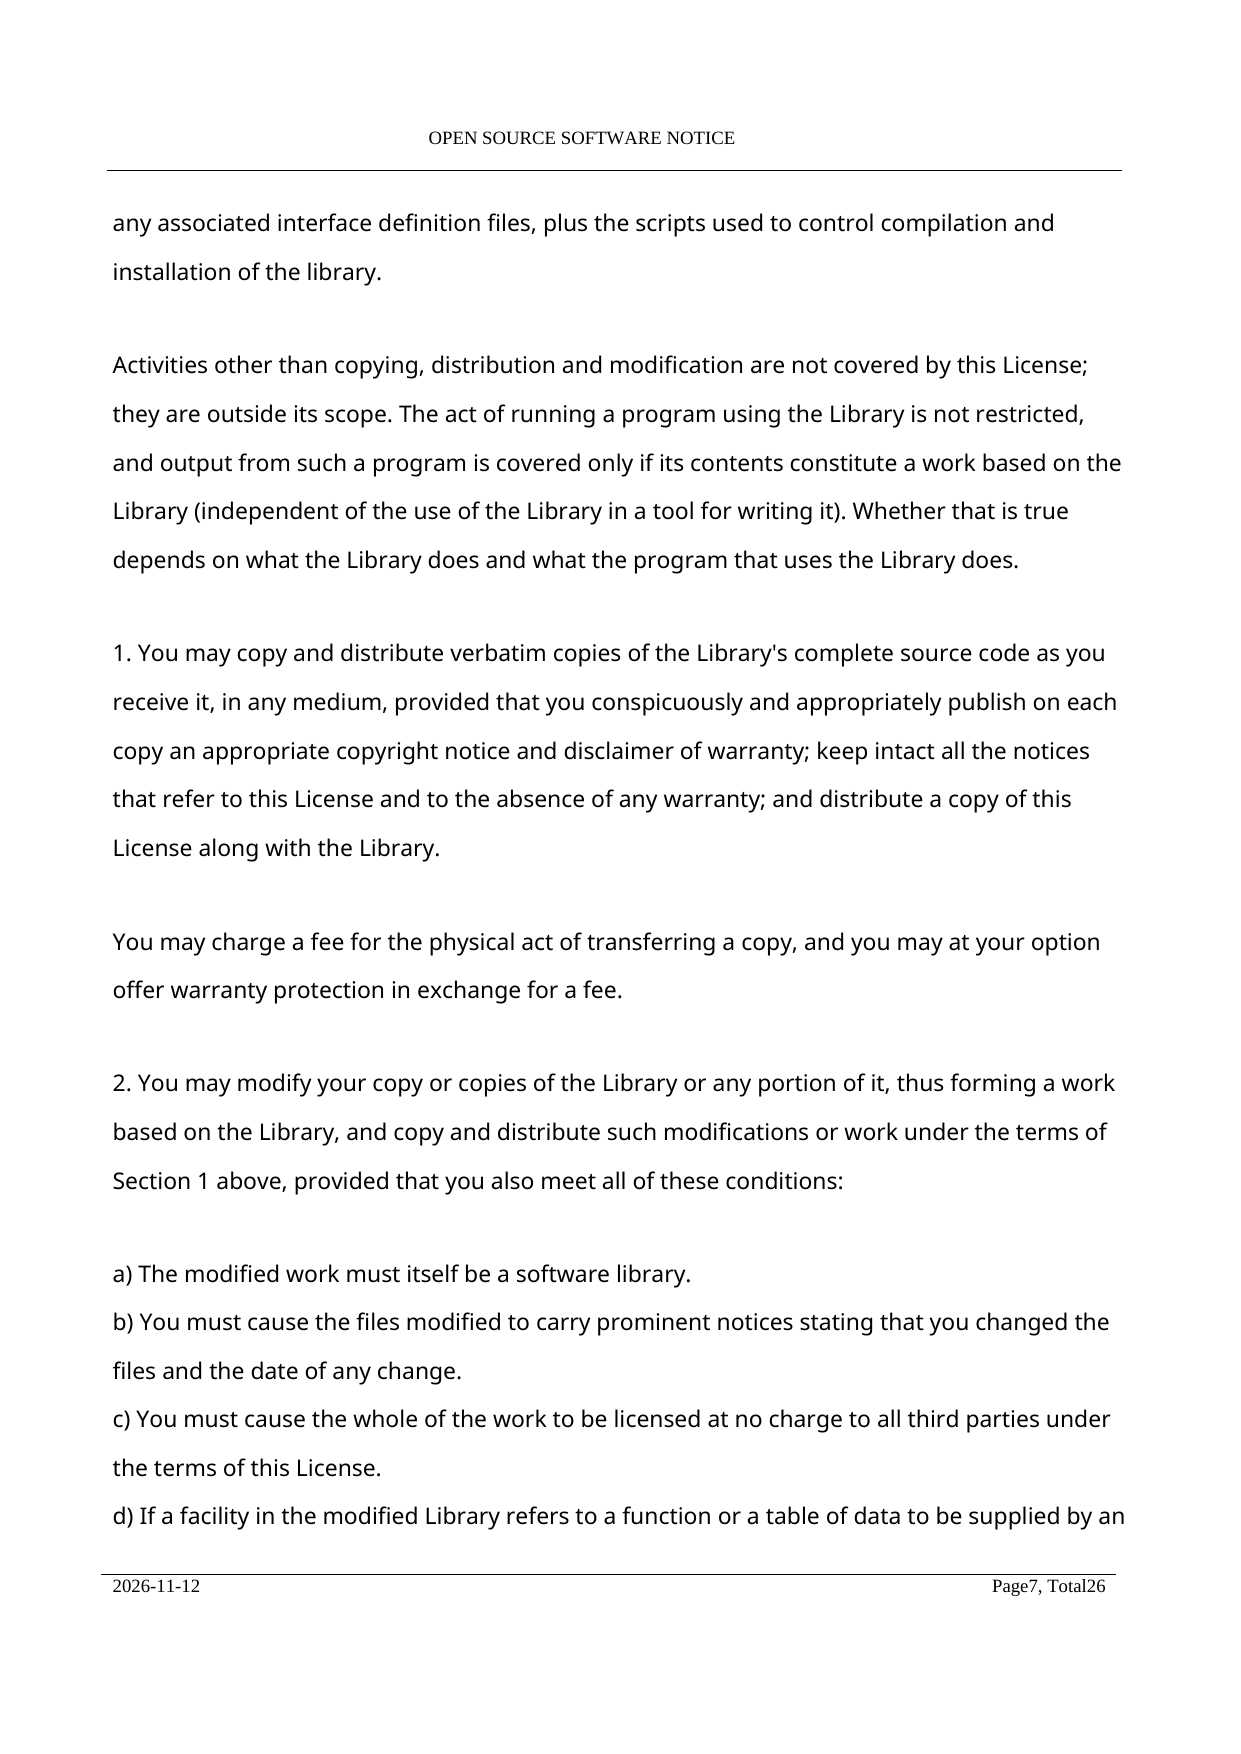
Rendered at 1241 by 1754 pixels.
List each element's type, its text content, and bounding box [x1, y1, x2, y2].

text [112, 206, 1128, 288]
text 1. You may copy and distribute verbatim copies of the Library's complete source code as you receive it, in any medium, provided that you conspicuously and appropriately publish on each copy an appropriate copyright notice and disclaimer of warranty; keep intact all the notices that refer to this License and to the absence of any warranty; and distribute a copy of this License along with the Library. [112, 637, 1128, 864]
text a) The modified work must itself be a software library. [112, 1257, 1128, 1290]
text You may charge a fee for the physical act of transferring a copy, and you may at your option offer warranty protection in exchange for a fee. [112, 925, 1128, 1006]
text b) You must cause the files modified to carry prominent notices stating that you changed the files and the date of any change. [112, 1306, 1128, 1387]
text c) You must cause the whole of the work to be licensed at no charge to all third parties under the terms of this License. [112, 1402, 1128, 1484]
text 2. You may modify your copy or copies of the Library or any portion of it, thus forming a work based on the Library, and copy and distribute such modifications or work under the terms of Section 1 above, provided that you also meet all of these conditions: [112, 1067, 1128, 1197]
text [112, 1499, 1128, 1532]
text Activities other than copying, distribution and modification are not covered by this License; they are outside its scope. The act of running a program using the Library is not restricted, and output from such a program is covered only if its contents constitute a work based on the Library (independent of the use of the Library in a tool for writing it). Whether that is true depends on what the Library does and what the program that uses the Library does. [112, 348, 1128, 576]
